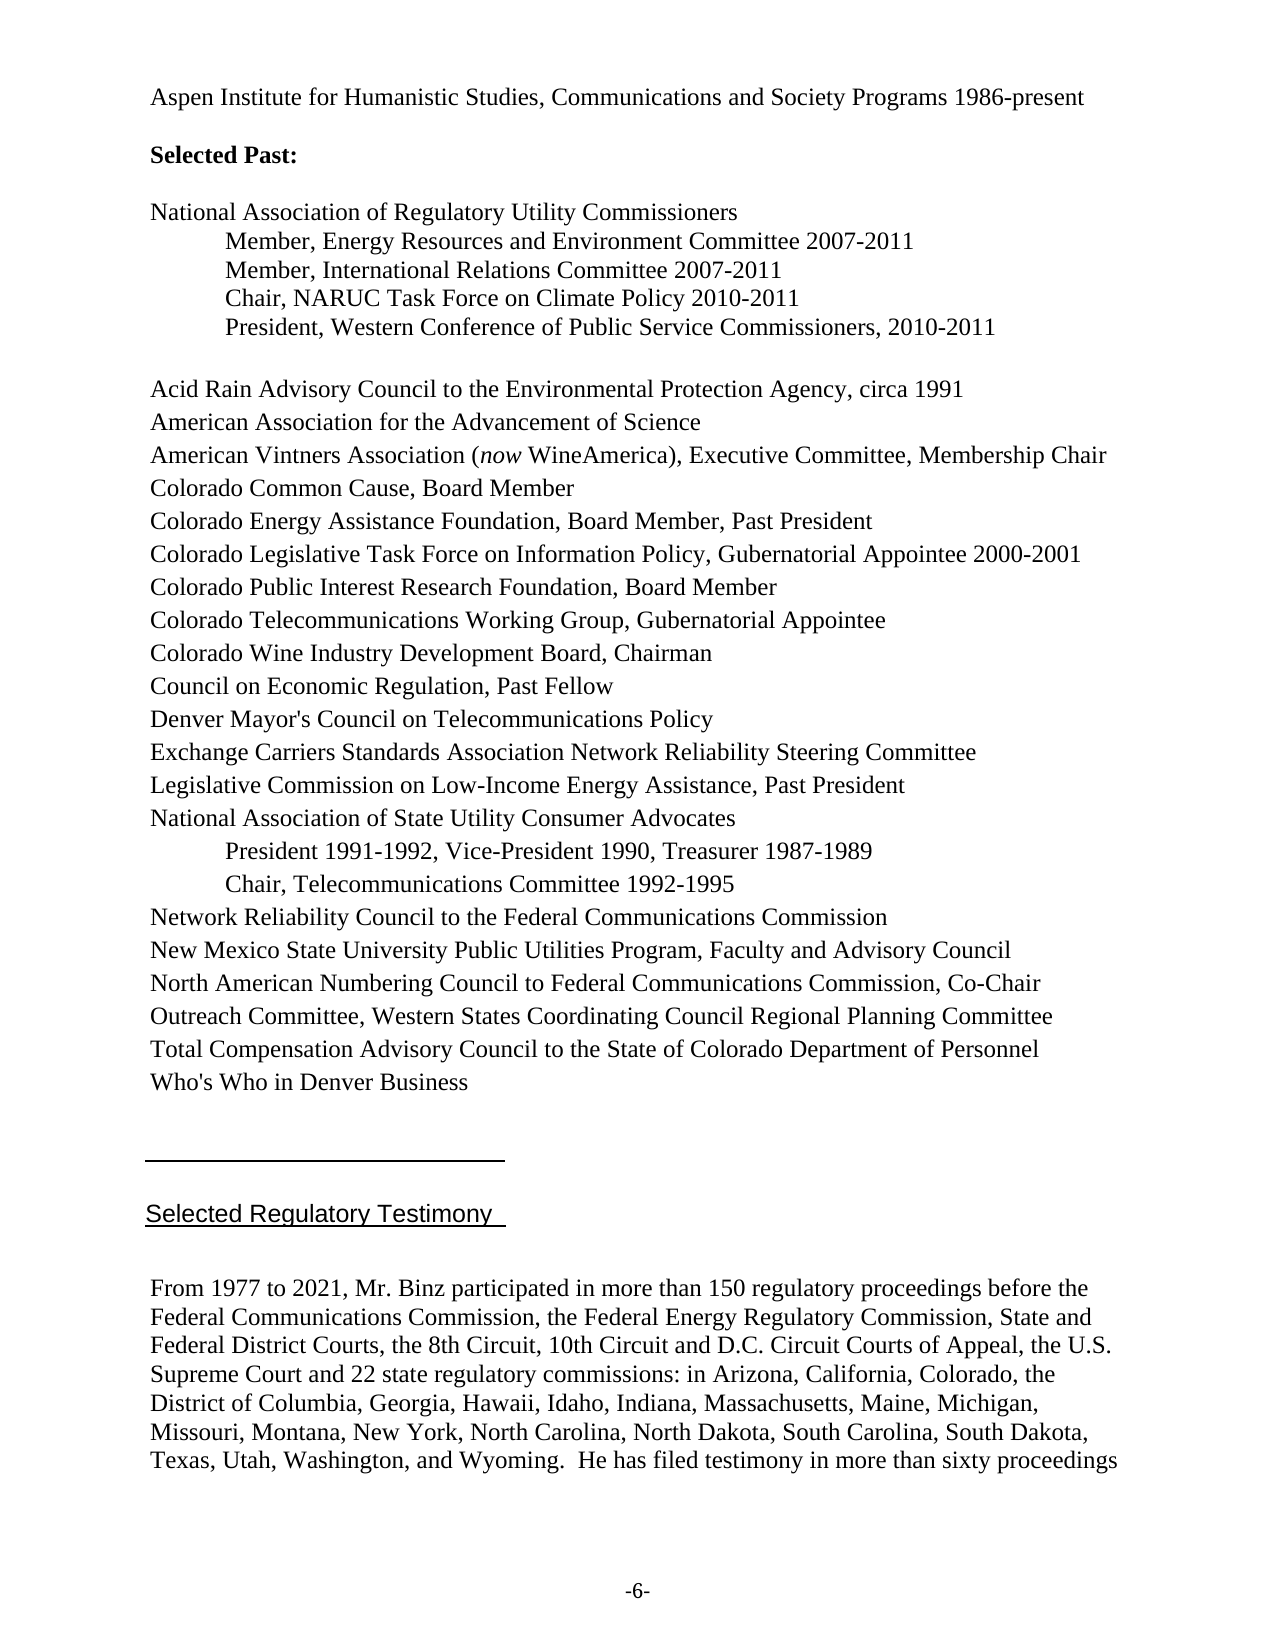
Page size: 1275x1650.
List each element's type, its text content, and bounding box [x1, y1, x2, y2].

text Colorado Telecommunications Working Group, Gubernatorial Appointee [150, 605, 1125, 634]
text Colorado Energy Assistance Foundation, Board Member, Past President [150, 506, 1125, 535]
text North American Numbering Council to Federal Communications Commission, Co-Chair [150, 968, 1125, 997]
text Colorado Legislative Task Force on Information Policy, Gubernatorial Appointee 2000-2001 [150, 539, 1125, 568]
text National Association of State Utility Consumer Advocates [150, 803, 1125, 832]
text Denver Mayor's Council on Telecommunications Policy [150, 704, 1125, 733]
text Aspen Institute for Humanistic Studies, Communications and Society Programs 1986-present [150, 84, 1125, 111]
text Colorado Common Cause, Board Member [150, 473, 1125, 502]
text Selected Regulatory Testimony [145, 1180, 504, 1225]
text Selected Past: [150, 140, 1125, 168]
text Outreach Committee, Western States Coordinating Council Regional Planning Committee [150, 1001, 1125, 1030]
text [150, 1273, 1125, 1474]
text Who's Who in Denver Business [150, 1067, 1125, 1096]
text Legislative Commission on Low-Income Energy Assistance, Past President [150, 770, 1125, 799]
text Total Compensation Advisory Council to the State of Colorado Department of Personnel [150, 1034, 1125, 1063]
text President 1991-1992, Vice-President 1990, Treasurer 1987-1989 [150, 836, 1125, 865]
text Acid Rain Advisory Council to the Environmental Protection Agency, circa 1991 [150, 374, 1125, 403]
text Council on Economic Regulation, Past Fellow [150, 671, 1125, 700]
text Colorado Wine Industry Development Board, Chairman [150, 638, 1125, 667]
text Network Reliability Council to the Federal Communications Commission [150, 902, 1125, 931]
text National Association of Regulatory Utility Commissioners [150, 197, 1125, 226]
text American Vintners Association (now WineAmerica), Executive Committee, Membership Chair [150, 440, 1125, 469]
text Colorado Public Interest Research Foundation, Board Member [150, 572, 1125, 601]
text New Mexico State University Public Utilities Program, Faculty and Advisory Council [150, 935, 1125, 964]
text Member, International Relations Committee 2007-2011 [150, 255, 1125, 283]
text American Association for the Advancement of Science [150, 407, 1125, 436]
text Chair, NARUC Task Force on Climate Policy 2010-2011 [150, 283, 1125, 312]
text Exchange Carriers Standards Association Network Reliability Steering Committee [150, 737, 1125, 766]
text Member, Energy Resources and Environment Committee 2007-2011 [150, 226, 1125, 255]
text Chair, Telecommunications Committee 1992-1995 [150, 869, 1125, 898]
text President, Western Conference of Public Service Commissioners, 2010-2011 [150, 312, 1125, 341]
